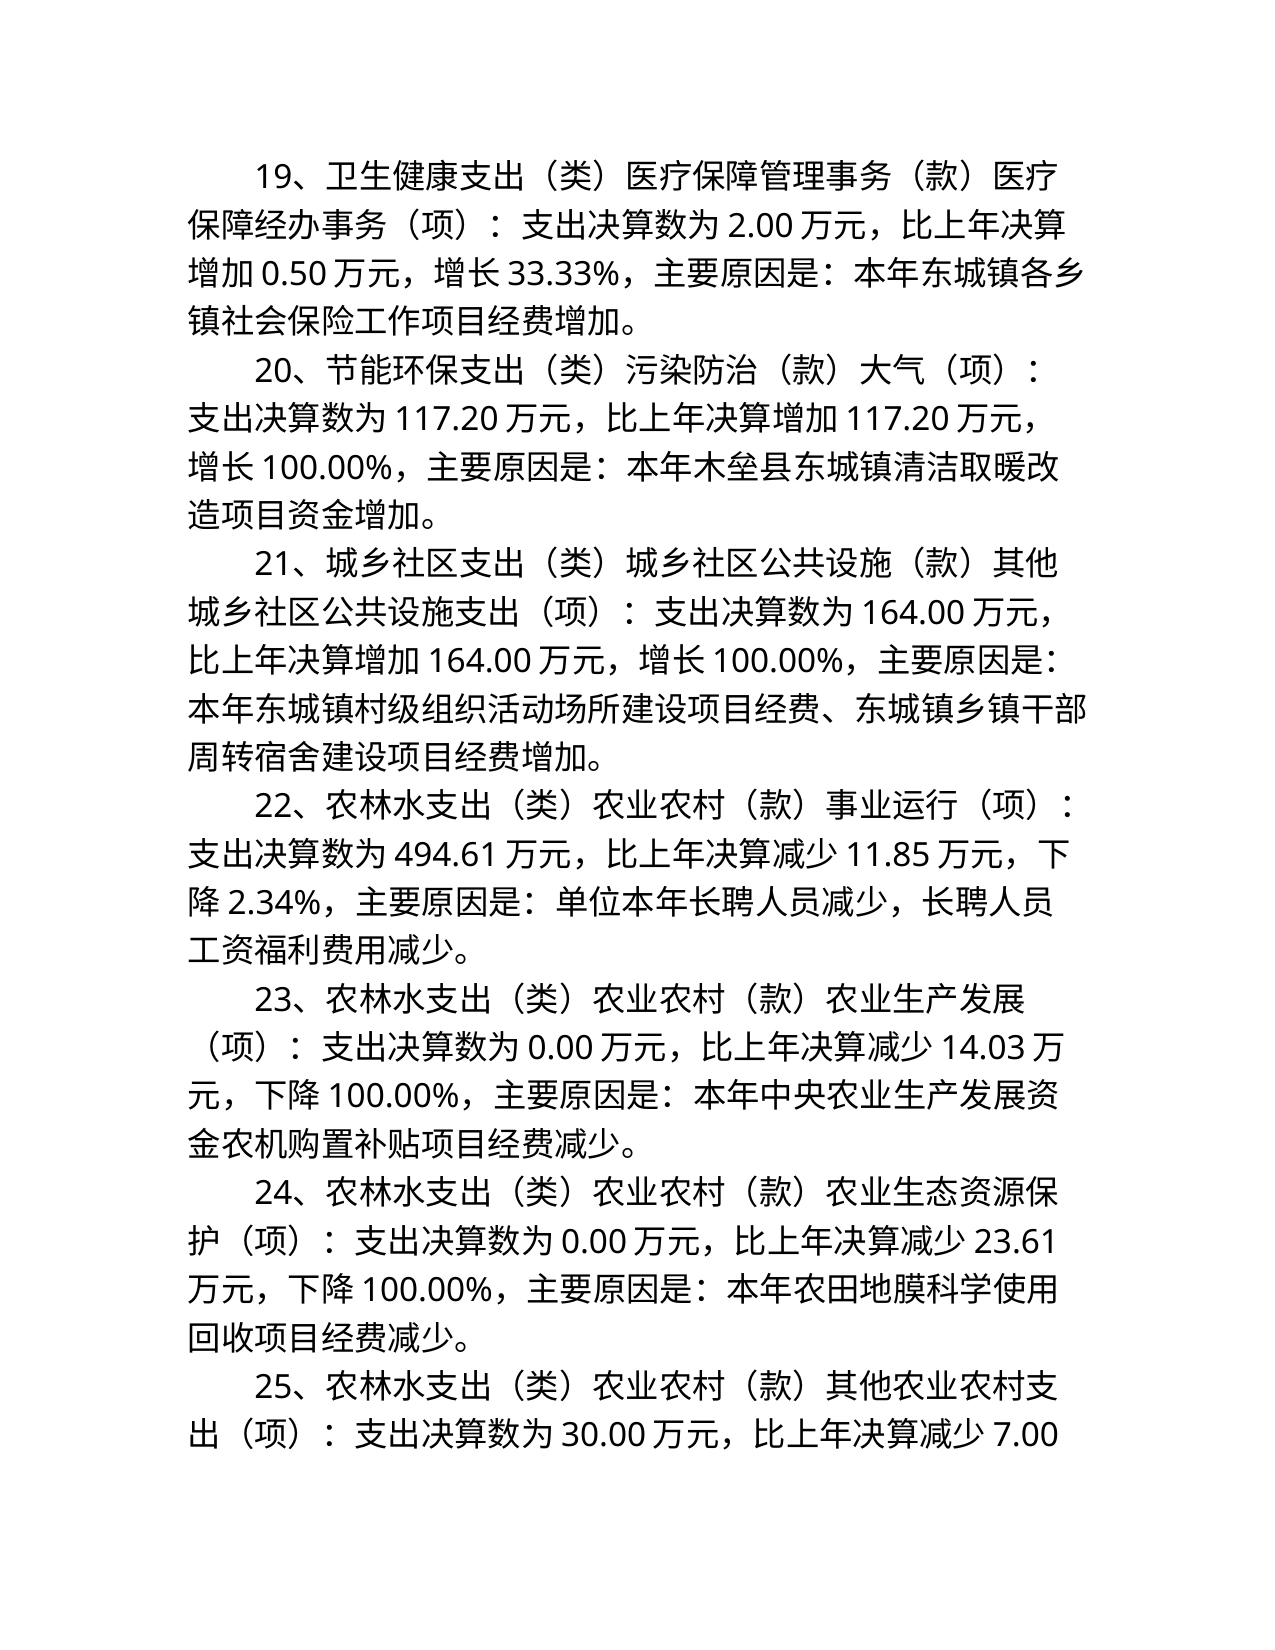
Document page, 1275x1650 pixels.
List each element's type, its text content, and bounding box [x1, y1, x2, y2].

text 22、农林水支出（类）农业农村（款）事业运行（项）：支出决算数为494.61万元，比上年决算减少11.85万元，下降2.34%，主要原因是：单位本年长聘人员减少，长聘人员工资福利费用减少。 [187, 779, 1087, 972]
text 24、农林水支出（类）农业农村（款）农业生态资源保护（项）：支出决算数为0.00万元，比上年决算减少23.61万元，下降100.00%，主要原因是：本年农田地膜科学使用回收项目经费减少。 [187, 1166, 1087, 1359]
text 20、节能环保支出（类）污染防治（款）大气（项）：支出决算数为117.20万元，比上年决算增加117.20万元，增长100.00%，主要原因是：本年木垒县东城镇清洁取暖改造项目资金增加。 [187, 343, 1087, 537]
text 21、城乡社区支出（类）城乡社区公共设施（款）其他城乡社区公共设施支出（项）：支出决算数为164.00万元，比上年决算增加164.00万元，增长100.00%，主要原因是：本年东城镇村级组织活动场所建设项目经费、东城镇乡镇干部周转宿舍建设项目经费增加。 [187, 537, 1087, 779]
text 23、农林水支出（类）农业农村（款）农业生产发展（项）：支出决算数为0.00万元，比上年决算减少14.03万元，下降100.00%，主要原因是：本年中央农业生产发展资金农机购置补贴项目经费减少。 [187, 972, 1087, 1166]
text 19、卫生健康支出（类）医疗保障管理事务（款）医疗保障经办事务（项）：支出决算数为2.00万元，比上年决算增加0.50万元，增长33.33%，主要原因是：本年东城镇各乡镇社会保险工作项目经费增加。 [187, 150, 1087, 343]
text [187, 1359, 1087, 1456]
